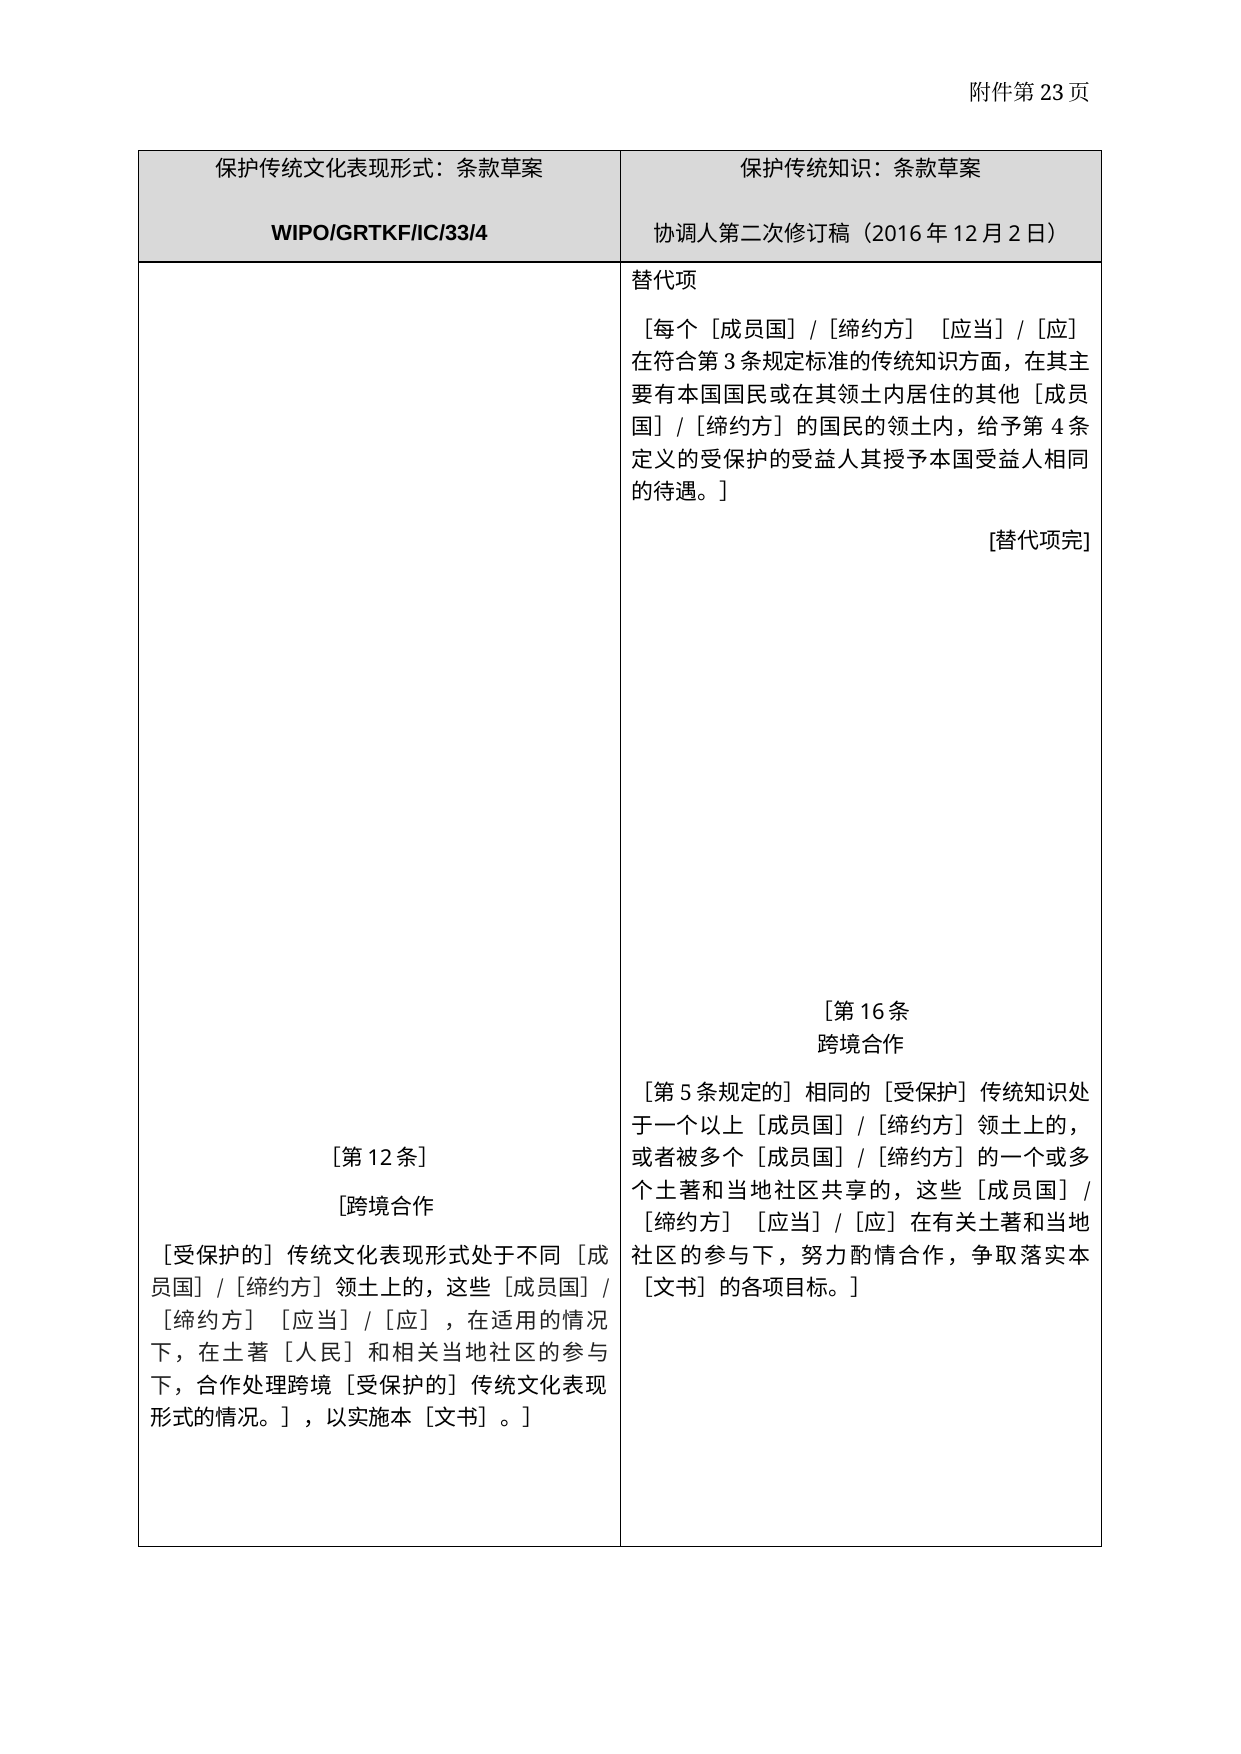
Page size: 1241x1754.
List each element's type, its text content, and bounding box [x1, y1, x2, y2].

table_header 保护传统文化表现形式：条款草案 WIPO/GRTKF/IC/33/4 [139, 151, 620, 261]
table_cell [139, 263, 620, 1546]
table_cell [621, 263, 1101, 1546]
table_header 保护传统知识：条款草案 协调人第二次修订稿（2016年12月2日） [621, 151, 1101, 261]
